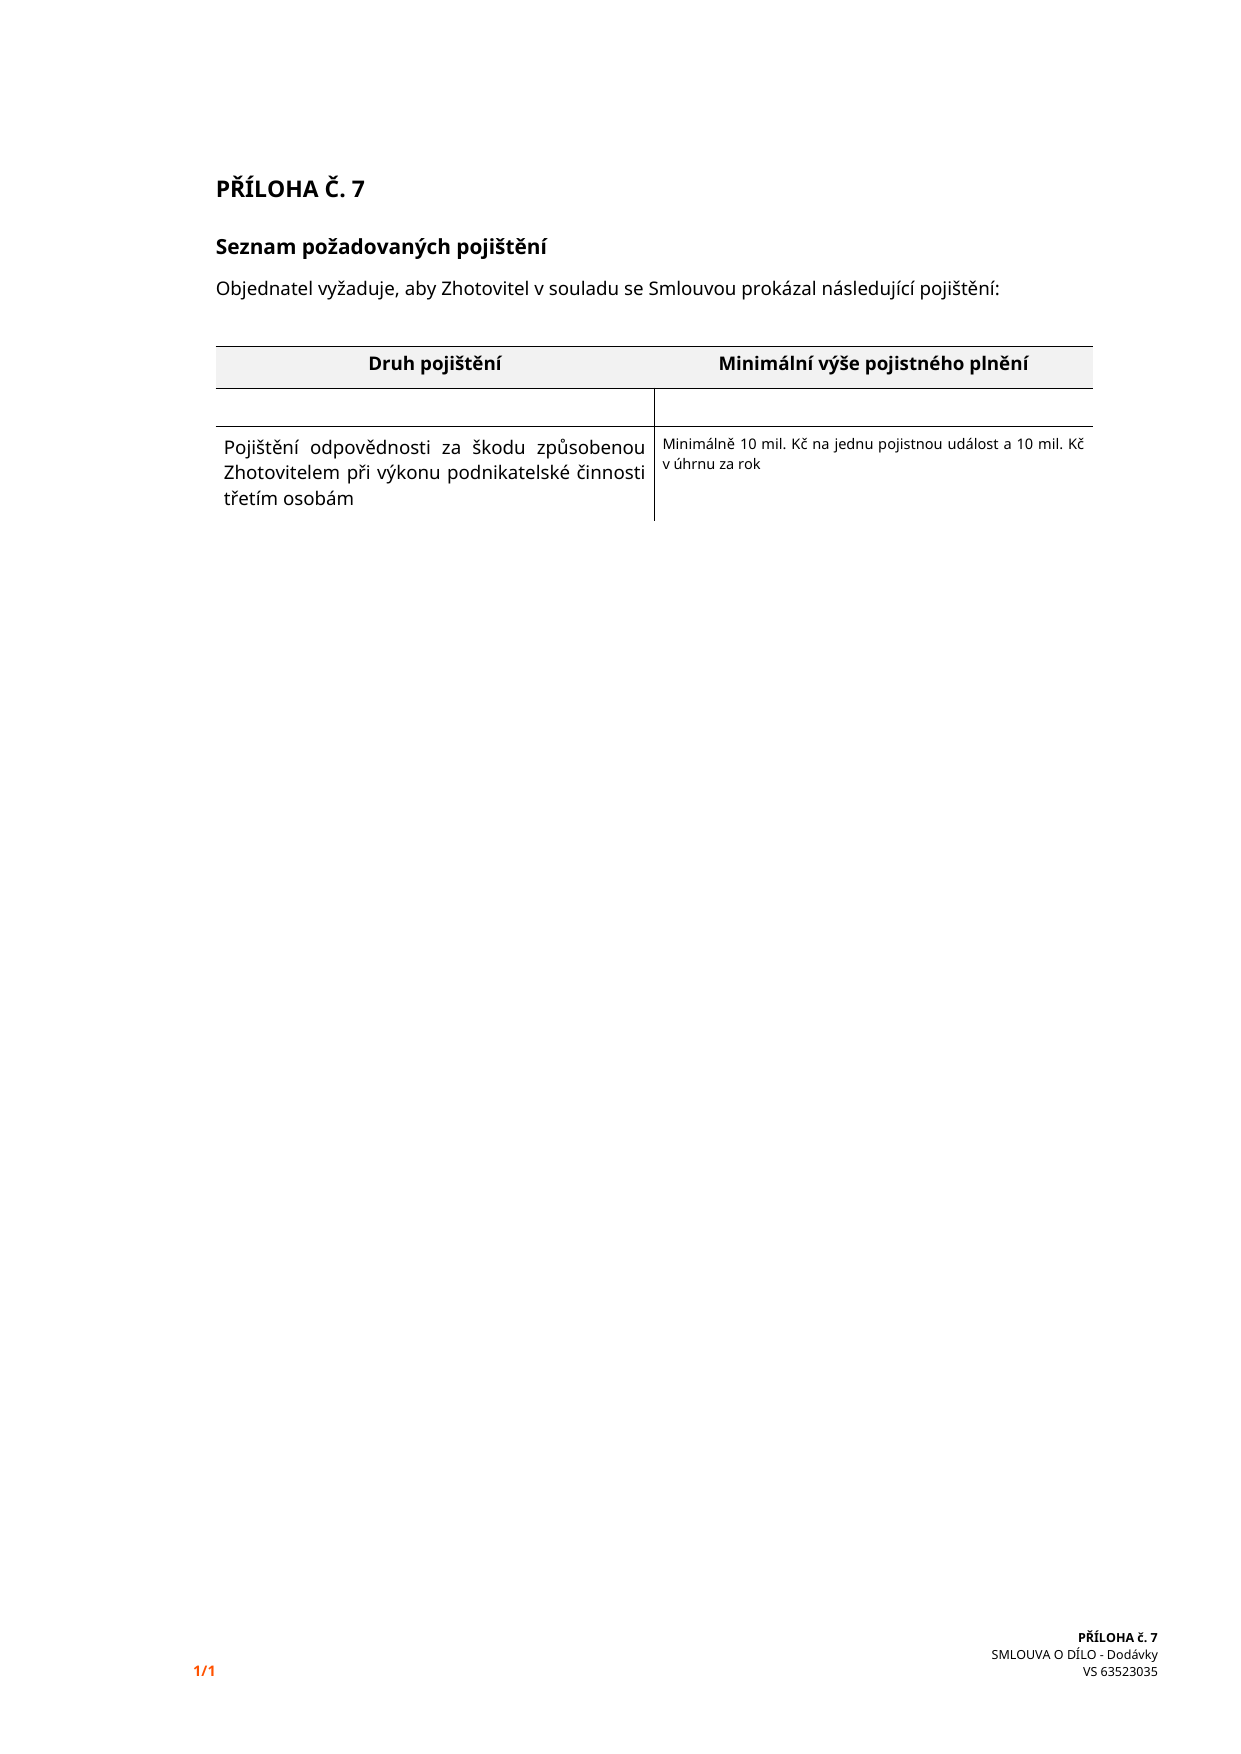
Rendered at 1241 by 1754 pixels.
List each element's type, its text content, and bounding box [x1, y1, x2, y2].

text Objednatel vyžaduje, aby Zhotovitel v souladu se Smlouvou prokázal následující pojištění: [216, 276, 1093, 301]
table_cell Pojištění odpovědnosti za škodu způsobenou Zhotovitelem při výkonu podnikatelské činnosti třetím osobám [216, 427, 654, 521]
text Příloha č. 7 [216, 172, 1093, 204]
table_header Druh pojištění [216, 347, 654, 388]
table_cell [655, 389, 1093, 426]
table_header Minimální výše pojistného plnění [654, 347, 1093, 388]
table_cell Minimálně 10 mil. Kč na jednu pojistnou událost a 10 mil. Kč v úhrnu za rok [655, 427, 1093, 521]
table_cell [216, 389, 654, 426]
text Seznam požadovaných pojištění [216, 232, 1093, 260]
